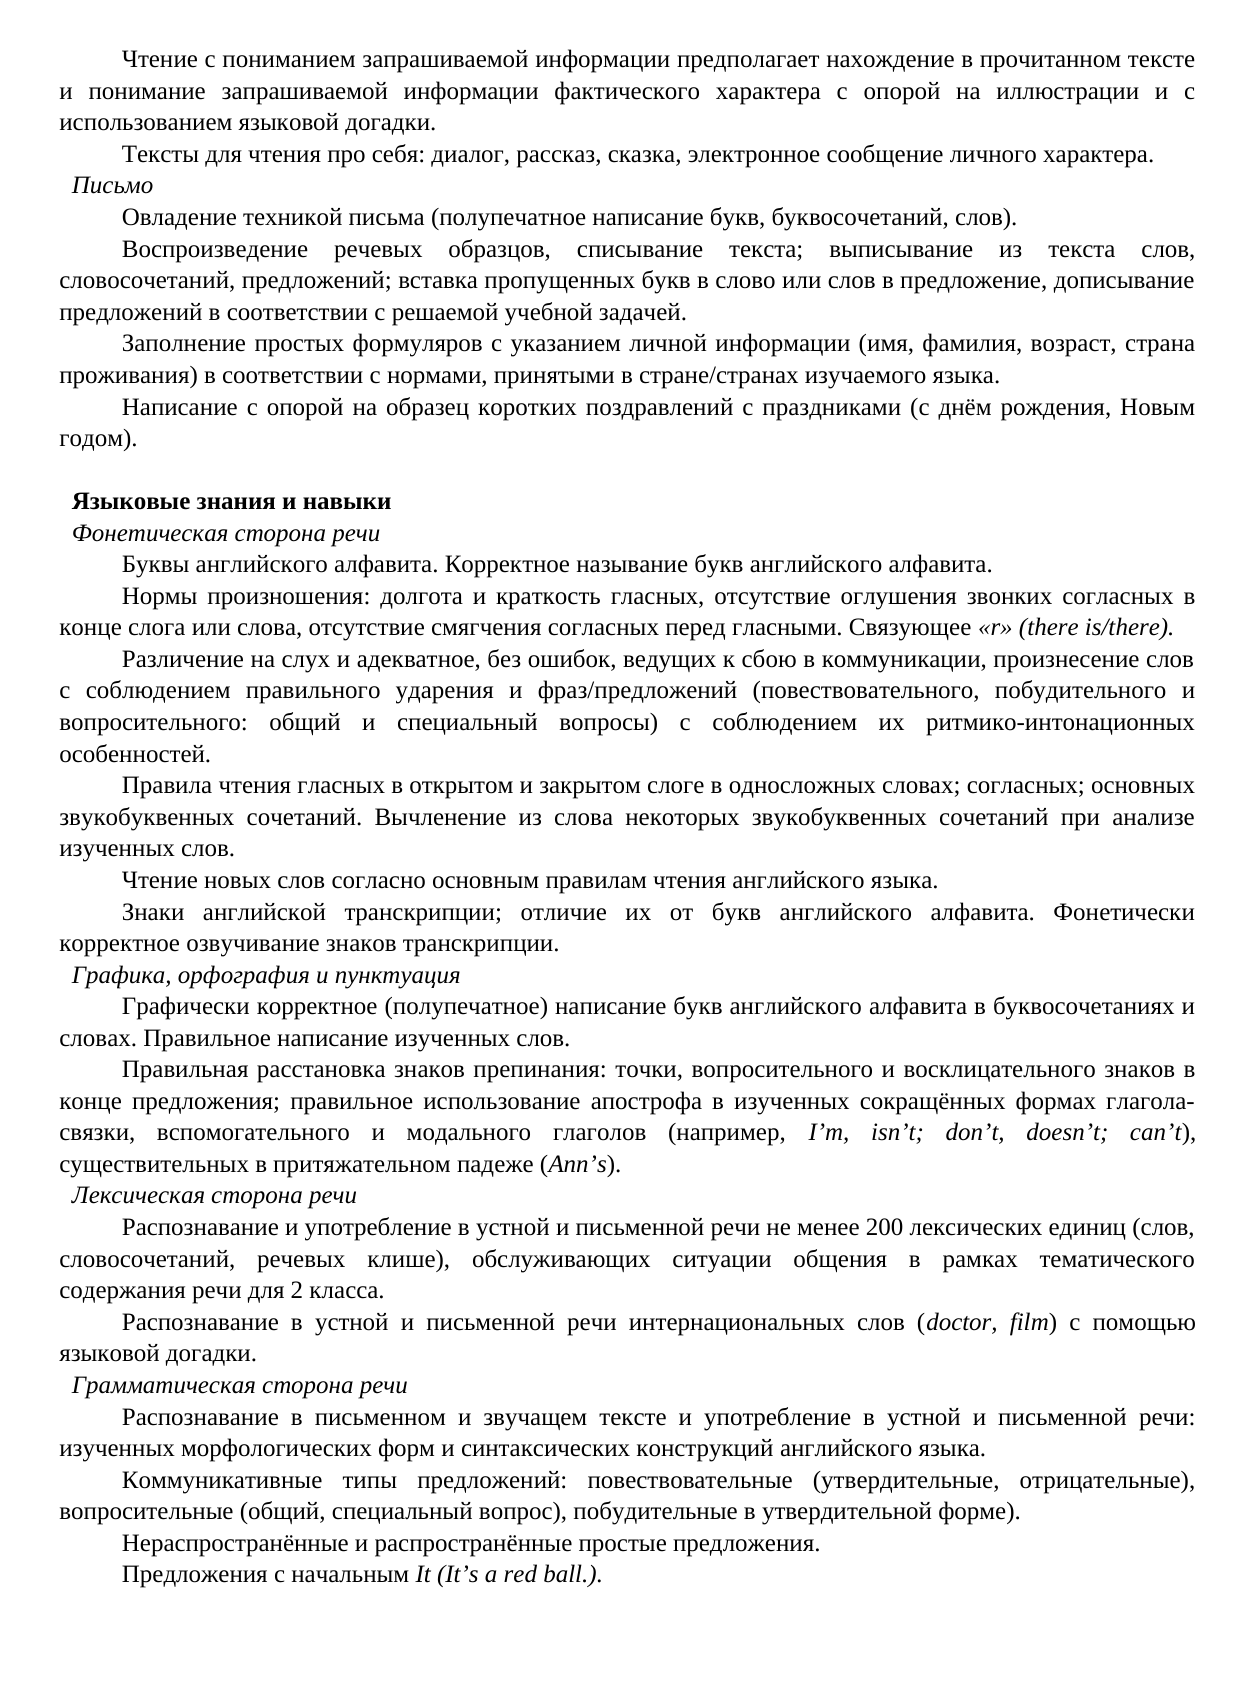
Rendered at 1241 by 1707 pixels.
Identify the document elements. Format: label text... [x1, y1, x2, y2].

text Распознавание в устной и письменной речи интернациональных слов (doctor, film) с помощью языковой догадки. [59, 1307, 1196, 1367]
text Графически корректное (полупечатное) написание букв английского алфавита в буквосочетаниях и словах. Правильное написание изученных слов. [59, 991, 1196, 1052]
text Воспроизведение речевых образцов, списывание текста; выписывание из текста слов, словосочетаний, предложений; вставка пропущенных букв в слово или слов в предложение, дописывание предложений в соответствии с решаемой учебной задачей. [59, 234, 1196, 326]
text Распознавание и употребление в устной и письменной речи не менее 200 лексических единиц (слов, словосочетаний, речевых клише), обслуживающих ситуации общения в рамках тематического содержания речи для 2 класса. [59, 1212, 1196, 1304]
text Коммуникативные типы предложений: повествовательные (утвердительные, отрицательные), вопросительные (общий, специальный вопрос), побудительные в утвердительной форме). [59, 1465, 1196, 1525]
text Тексты для чтения про себя: диалог, рассказ, сказка, электронное сообщение личного характера. [59, 139, 1196, 168]
text Заполнение простых формуляров с указанием личной информации (имя, фамилия, возраст, страна проживания) в соответствии с нормами, принятыми в стране/странах изучаемого языка. [59, 328, 1196, 389]
text Нераспространённые и распространённые простые предложения. [59, 1528, 1196, 1557]
text Фонетическая сторона речи [72, 518, 1196, 547]
text Нормы произношения: долгота и краткость гласных, отсутствие оглушения звонких согласных в конце слога или слова, отсутствие смягчения согласных перед гласными. Связующее «r» (there is/there). [59, 581, 1196, 641]
text Чтение новых слов согласно основным правилам чтения английского языка. [59, 865, 1196, 894]
text Овладение техникой письма (полупечатное написание букв, буквосочетаний, слов). [59, 202, 1196, 231]
text Распознавание в письменном и звучащем тексте и употребление в устной и письменной речи: изученных морфологических форм и синтаксических конструкций английского языка. [59, 1402, 1196, 1462]
text Лексическая сторона речи [72, 1181, 1196, 1209]
text Графика, орфография и пунктуация [72, 960, 1196, 988]
text Различение на слух и адекватное, без ошибок, ведущих к сбою в коммуникации, произнесение слов с соблюдением правильного ударения и фраз/предложений (повествовательного, побудительного и вопросительного: общий и специальный вопросы) с соблюдением их ритмико-интонационных особенностей. [59, 644, 1196, 767]
text Правила чтения гласных в открытом и закрытом слоге в односложных словах; согласных; основных звукобуквенных сочетаний. Вычленение из слова некоторых звукобуквенных сочетаний при анализе изученных слов. [59, 770, 1196, 862]
text Предложения с начальным It (It’s a red ball.). [59, 1559, 1196, 1588]
text Написание с опорой на образец коротких поздравлений с праздниками (с днём рождения, Новым годом). [59, 392, 1196, 452]
text Правильная расстановка знаков препинания: точки, вопросительного и восклицательного знаков в конце предложения; правильное использование апострофа в изученных сокращённых формах глагола-связки, вспомогательного и модального глаголов (например, I’m, isn’t; don’t, doesn’t; can’t), существительных в притяжательном падеже (Ann’s). [59, 1054, 1196, 1178]
text Грамматическая сторона речи [72, 1370, 1196, 1399]
text Буквы английского алфавита. Корректное называние букв английского алфавита. [59, 549, 1196, 578]
text Письмо [72, 171, 1196, 199]
text Знаки английской транскрипции; отличие их от букв английского алфавита. Фонетически корректное озвучивание знаков транскрипции. [59, 897, 1196, 957]
text Языковые знания и навыки [72, 486, 1196, 515]
text Чтение с пониманием запрашиваемой информации предполагает нахождение в прочитанном тексте и понимание запрашиваемой информации фактического характера с опорой на иллюстрации и с использованием языковой догадки. [59, 44, 1196, 136]
